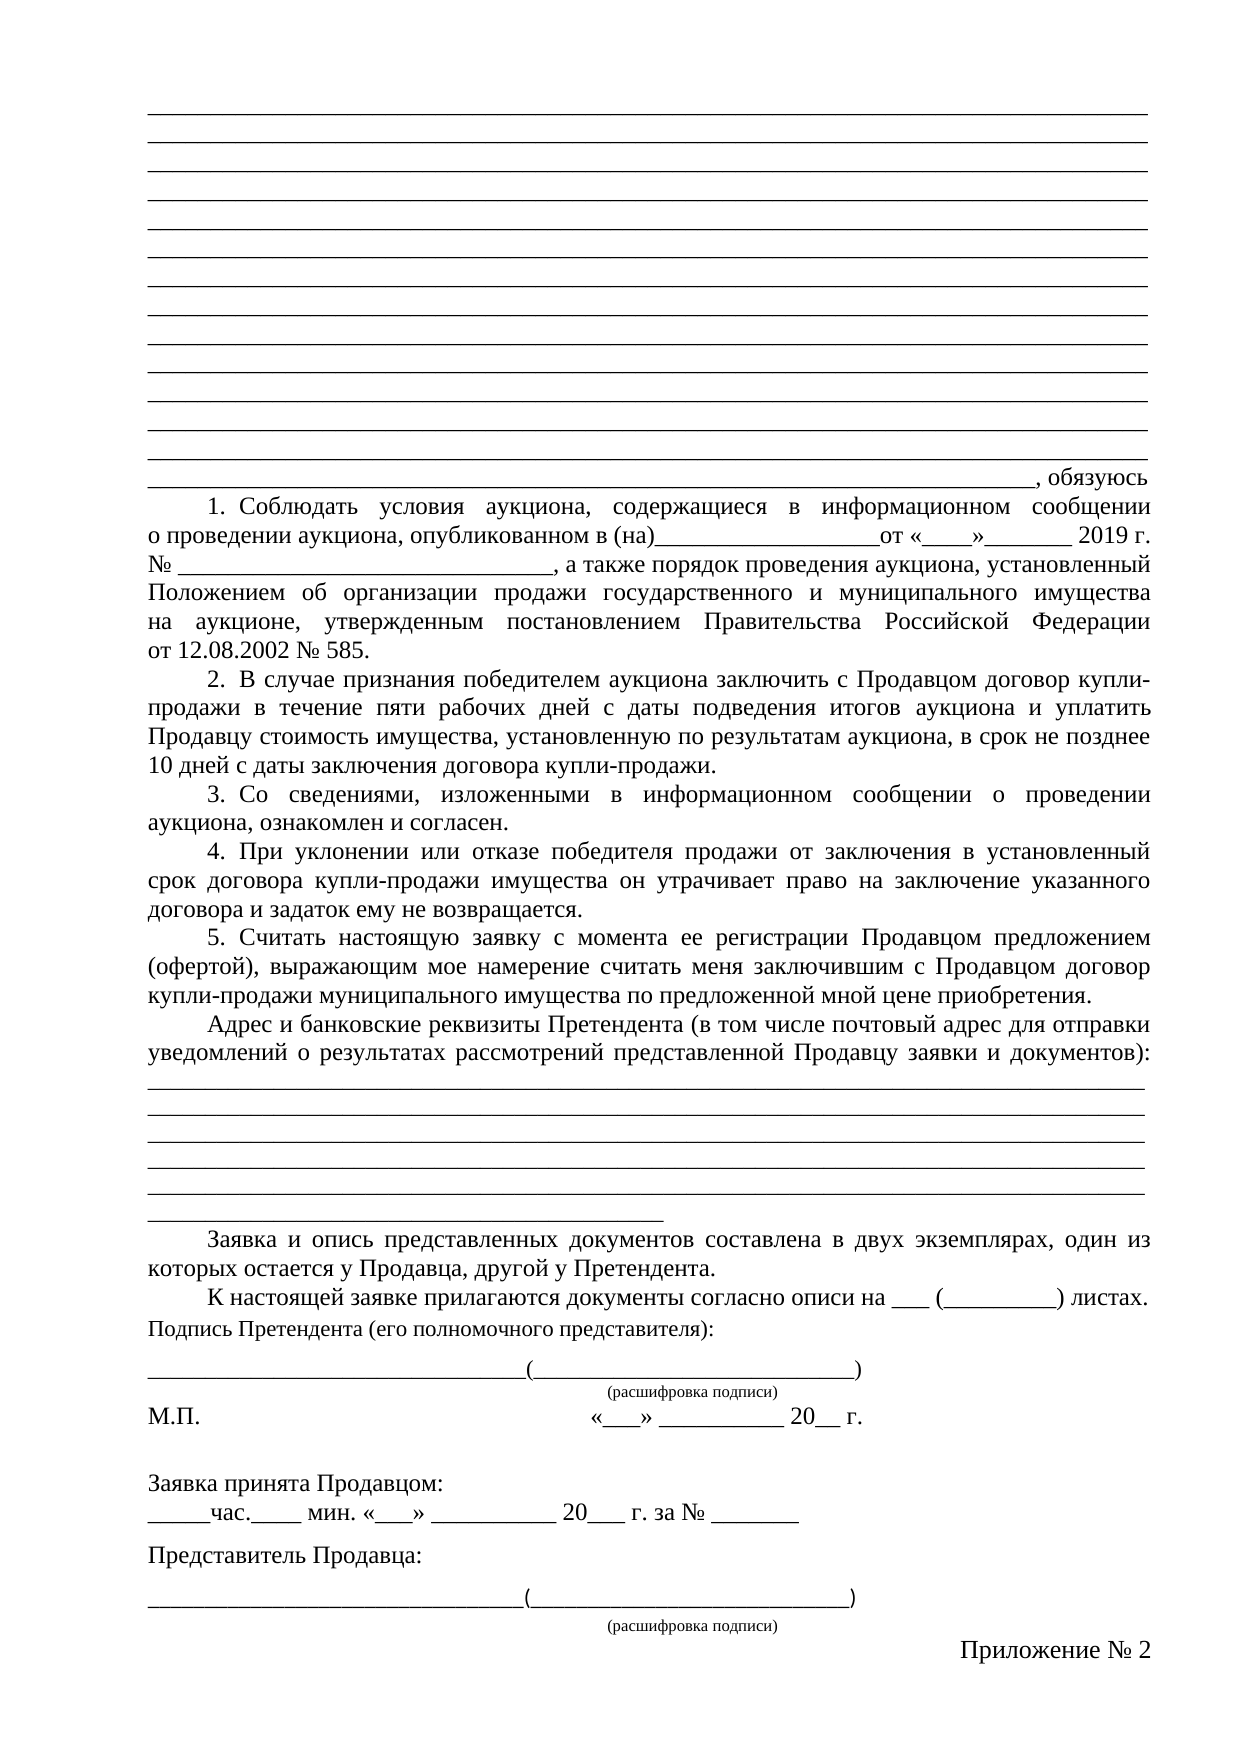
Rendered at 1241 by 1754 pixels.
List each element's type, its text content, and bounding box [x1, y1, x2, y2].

text _____час.____ мин. «___» __________ 20___ г. за № _______ [148, 1497, 1152, 1526]
list Соблюдать условия аукциона, содержащиеся в информационном сообщении о проведении аукциона, опубликованном в (на)__________________от «____»_______ 2019 г. № ______________________________, а также порядок проведения аукциона, установленный Положением об организации продажи государственного и муниципального имущества на аукционе, утвержденным постановлением Правительства Российской Федерации от 12.08.2002 № 585. [148, 491, 1152, 664]
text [148, 89, 1152, 491]
text _________________________________(____________________________) [148, 1356, 1152, 1382]
text Заявка и опись представленных документов составлена в двух экземплярах, один из которых остается у Продавца, другой у Претендента. [148, 1224, 1152, 1282]
list В случае признания победителем аукциона заключить с Продавцом договор купли-продажи в течение пяти рабочих дней с даты подведения итогов аукциона и уплатить Продавцу стоимость имущества, установленную по результатам аукциона, в срок не позднее 10 дней с даты заключения договора купли-продажи. [148, 664, 1152, 779]
text Приложение № 2 [148, 1634, 1152, 1664]
list Считать настоящую заявку с момента ее регистрации Продавцом предложением (офертой), выражающим мое намерение считать меня заключившим с Продавцом договор купли-продажи муниципального имущества по предложенной мной цене приобретения. [148, 922, 1152, 1009]
list Со сведениями, изложенными в информационном сообщении о проведении аукциона, ознакомлен и согласен. [148, 779, 1152, 836]
text (расшифровка подписи) [148, 1382, 1152, 1401]
text М.П. «___» __________ 20__ г. [148, 1401, 1152, 1430]
list При уклонении или отказе победителя продажи от заключения в установленный срок договора купли-продажи имущества он утрачивает право на заключение указанного договора и задаток ему не возвращается. [148, 836, 1152, 922]
text Представитель Продавца: [148, 1540, 1152, 1569]
text Заявка принята Продавцом: [148, 1468, 1152, 1497]
text Подпись Претендента (его полномочного представителя): [148, 1315, 1152, 1341]
text (расшифровка подписи) [148, 1615, 1152, 1634]
text _________________________________(____________________________) [148, 1583, 1152, 1611]
text Адрес и банковские реквизиты Претендента (в том числе почтовый адрес для отправки уведомлений о результатах рассмотрений представленной Продавцу заявки и документов): ________________________________________________________________________________________________________________________________________________________________________________________________________________________________________________________________________________________________________________________________________________________________________________________________________________________________________________________________________________________________ [148, 1009, 1152, 1224]
text К настоящей заявке прилагаются документы согласно описи на ___ (_________) листах. [148, 1282, 1152, 1311]
